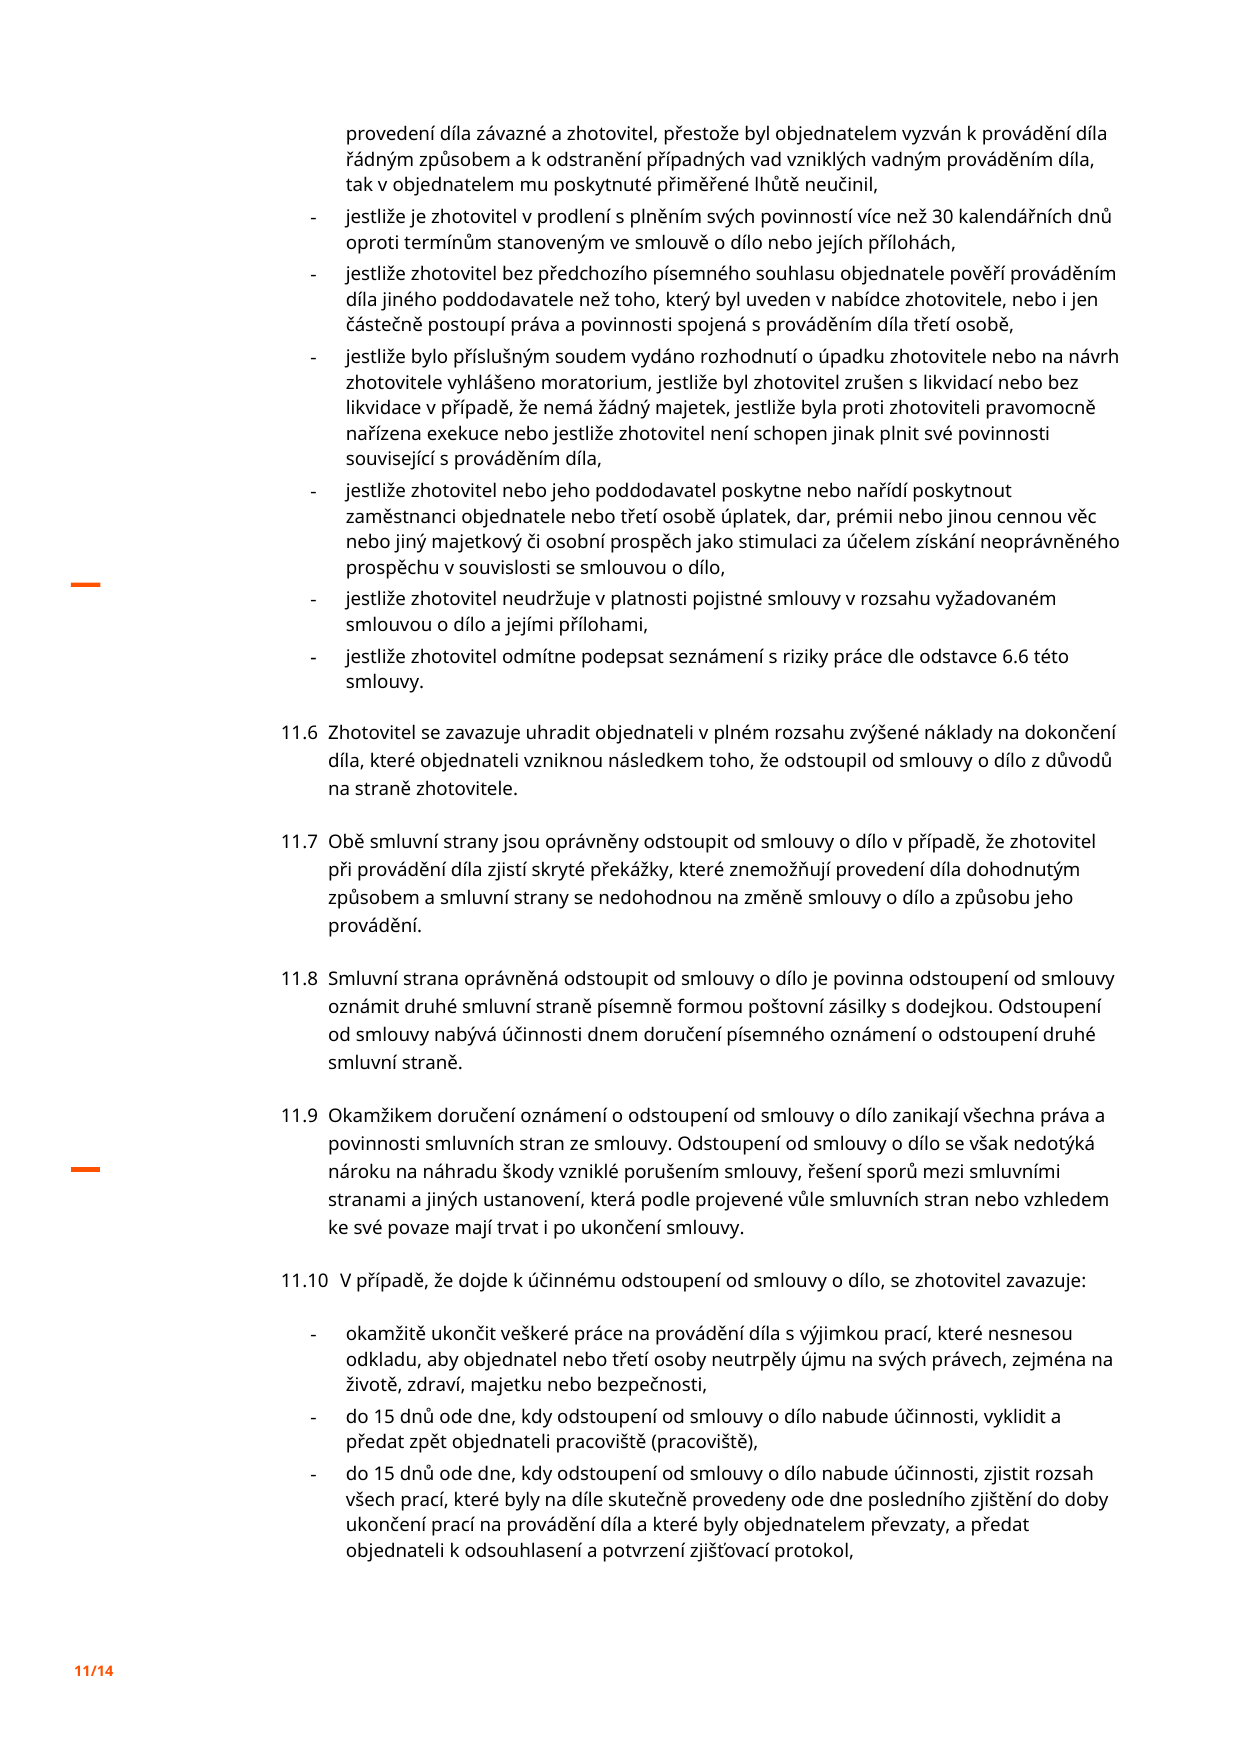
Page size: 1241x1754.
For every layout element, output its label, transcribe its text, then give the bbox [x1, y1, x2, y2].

list do 15 dnů ode dne, kdy odstoupení od smlouvy o dílo nabude účinnosti, vyklidit a předat zpět objednateli pracoviště (pracoviště), [310, 1403, 1122, 1454]
list Obě smluvní strany jsou oprávněny odstoupit od smlouvy o dílo v případě, že zhotovitel při provádění díla zjistí skryté překážky, které znemožňují provedení díla dohodnutým způsobem a smluvní strany se nedohodnou na změně smlouvy o dílo a způsobu jeho provádění. [281, 828, 1122, 938]
list Smluvní strana oprávněná odstoupit od smlouvy o dílo je povinna odstoupení od smlouvy oznámit druhé smluvní straně písemně formou poštovní zásilky s dodejkou. Odstoupení od smlouvy nabývá účinnosti dnem doručení písemného oznámení o odstoupení druhé smluvní straně. [281, 965, 1122, 1075]
list jestliže zhotovitel neudržuje v platnosti pojistné smlouvy v rozsahu vyžadovaném smlouvou o dílo a jejími přílohami, [310, 586, 1122, 637]
list Zhotovitel se zavazuje uhradit objednateli v plném rozsahu zvýšené náklady na dokončení díla, které objednateli vzniknou následkem toho, že odstoupil od smlouvy o dílo z důvodů na straně zhotovitele. [281, 719, 1122, 801]
list Okamžikem doručení oznámení o odstoupení od smlouvy o dílo zanikají všechna práva a povinnosti smluvních stran ze smlouvy. Odstoupení od smlouvy o dílo se však nedotýká nároku na náhradu škody vzniklé porušením smlouvy, řešení sporů mezi smluvními stranami a jiných ustanovení, která podle projevené vůle smluvních stran nebo vzhledem ke své povaze mají trvat i po ukončení smlouvy. [281, 1102, 1122, 1240]
list jestliže zhotovitel nebo jeho poddodavatel poskytne nebo nařídí poskytnout zaměstnanci objednatele nebo třetí osobě úplatek, dar, prémii nebo jinou cennou věc nebo jiný majetkový či osobní prospěch jako stimulaci za účelem získání neoprávněného prospěchu v souvislosti se smlouvou o dílo, [310, 477, 1122, 579]
list do 15 dnů ode dne, kdy odstoupení od smlouvy o dílo nabude účinnosti, zjistit rozsah všech prací, které byly na díle skutečně provedeny ode dne posledního zjištění do doby ukončení prací na provádění díla a které byly objednatelem převzaty, a předat objednateli k odsouhlasení a potvrzení zjišťovací protokol, [310, 1461, 1122, 1563]
list jestliže je zhotovitel v prodlení s plněním svých povinností více než 30 kalendářních dnů oproti termínům stanoveným ve smlouvě o dílo nebo jejích přílohách, [310, 203, 1122, 254]
list V případě, že dojde k účinnému odstoupení od smlouvy o dílo, se zhotovitel zavazuje: [281, 1267, 1122, 1293]
list jestliže zhotovitel odmítne podepsat seznámení s riziky práce dle odstavce 6.6 této smlouvy. [310, 643, 1122, 694]
list jestliže bylo příslušným soudem vydáno rozhodnutí o úpadku zhotovitele nebo na návrh zhotovitele vyhlášeno moratorium, jestliže byl zhotovitel zrušen s likvidací nebo bez likvidace v případě, že nemá žádný majetek, jestliže byla proti zhotoviteli pravomocně nařízena exekuce nebo jestliže zhotovitel není schopen jinak plnit své povinnosti související s prováděním díla, [310, 343, 1122, 471]
list okamžitě ukončit veškeré práce na provádění díla s výjimkou prací, které nesnesou odkladu, aby objednatel nebo třetí osoby neutrpěly újmu na svých právech, zejména na životě, zdraví, majetku nebo bezpečnosti, [310, 1320, 1122, 1397]
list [310, 121, 1122, 197]
list jestliže zhotovitel bez předchozího písemného souhlasu objednatele pověří prováděním díla jiného poddodavatele než toho, který byl uveden v nabídce zhotovitele, nebo i jen částečně postoupí práva a povinnosti spojená s prováděním díla třetí osobě, [310, 261, 1122, 337]
